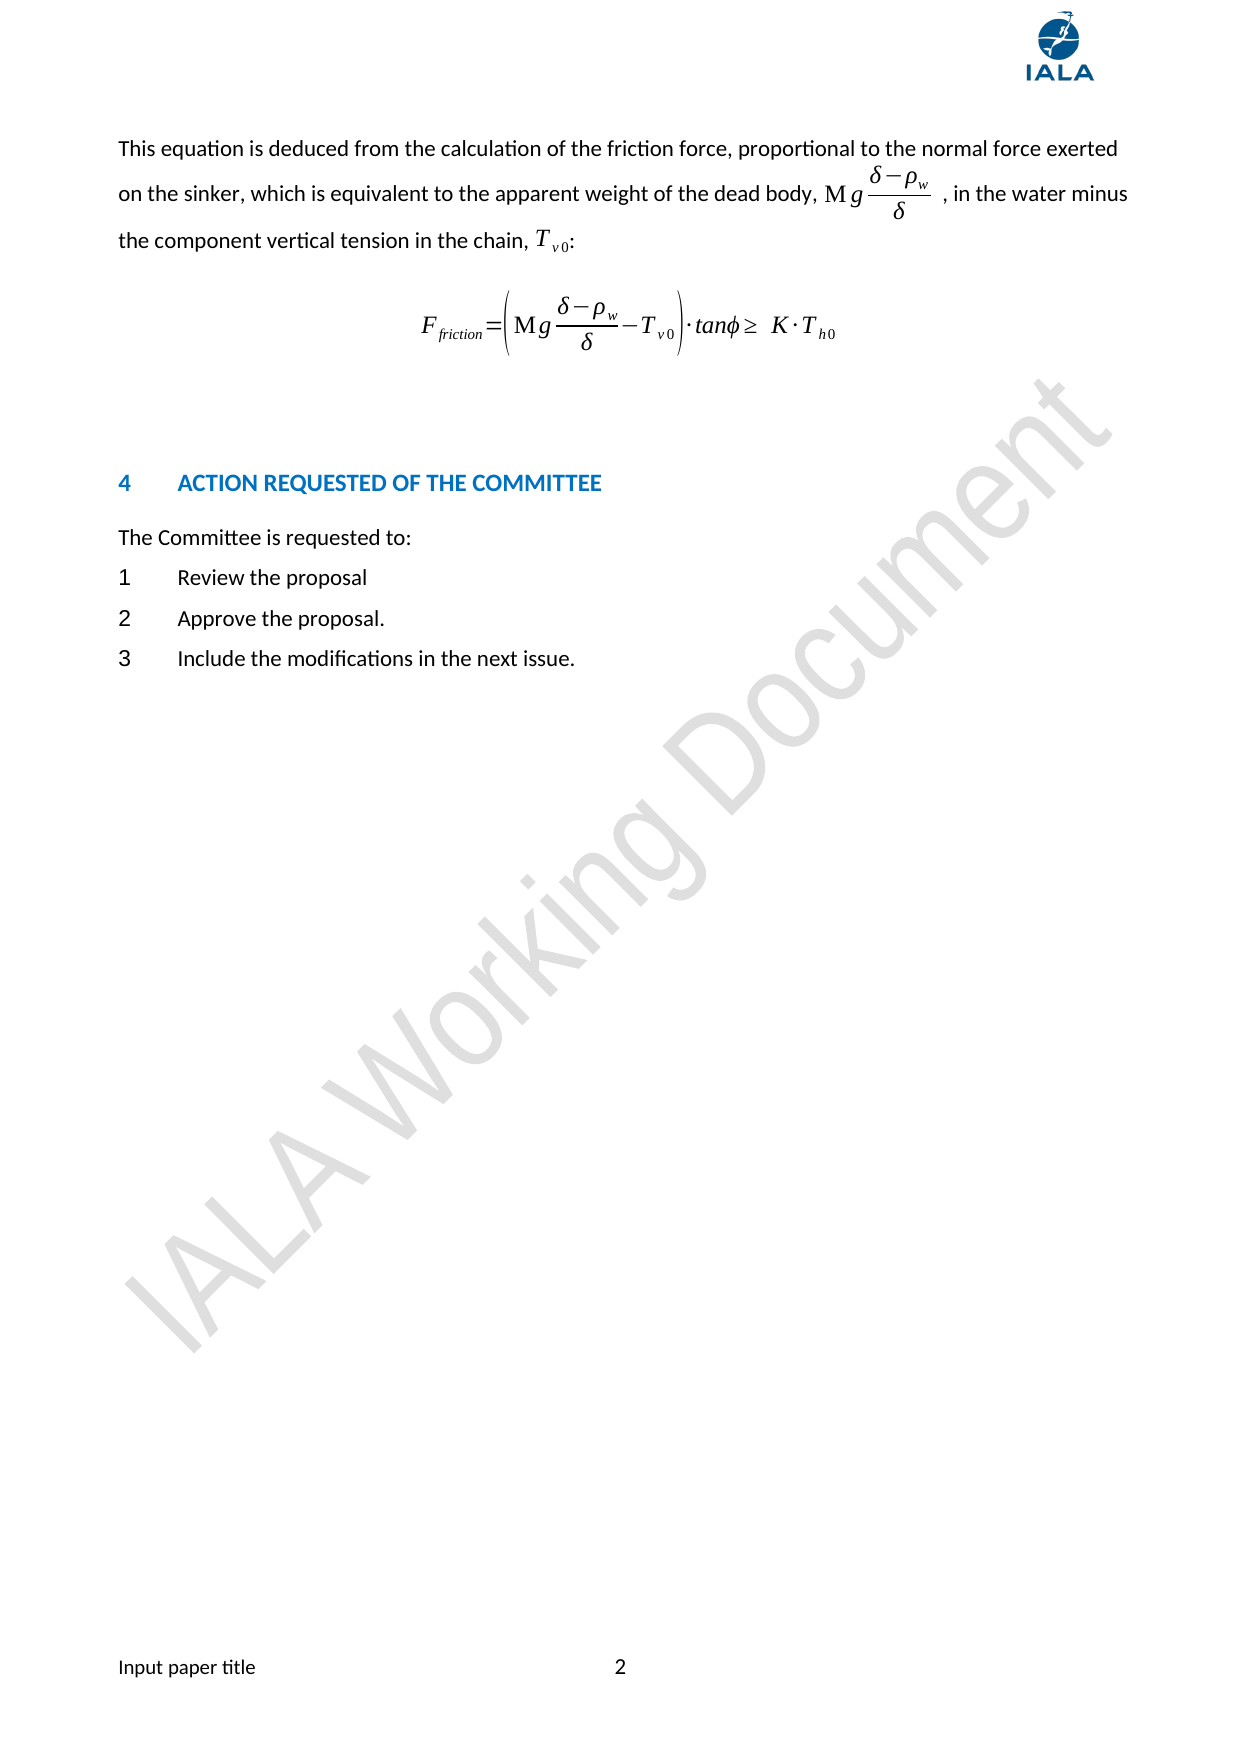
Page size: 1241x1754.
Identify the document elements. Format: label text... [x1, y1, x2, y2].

picture [1011, 3, 1106, 96]
subtitle Action requested of the Committee [118, 467, 1137, 498]
list Approve the proposal. [118, 604, 1137, 632]
list Include the modifications in the next issue. [118, 644, 1137, 672]
text The Committee is requested to: [118, 523, 1137, 551]
list Review the proposal [118, 563, 1137, 591]
text This equation is deduced from the calculation of the friction force, proportional to the normal force exerted on the sinker, which is equivalent to the apparent weight of the dead body, , in the water minus the component vertical tension in the chain, : [118, 134, 1137, 256]
